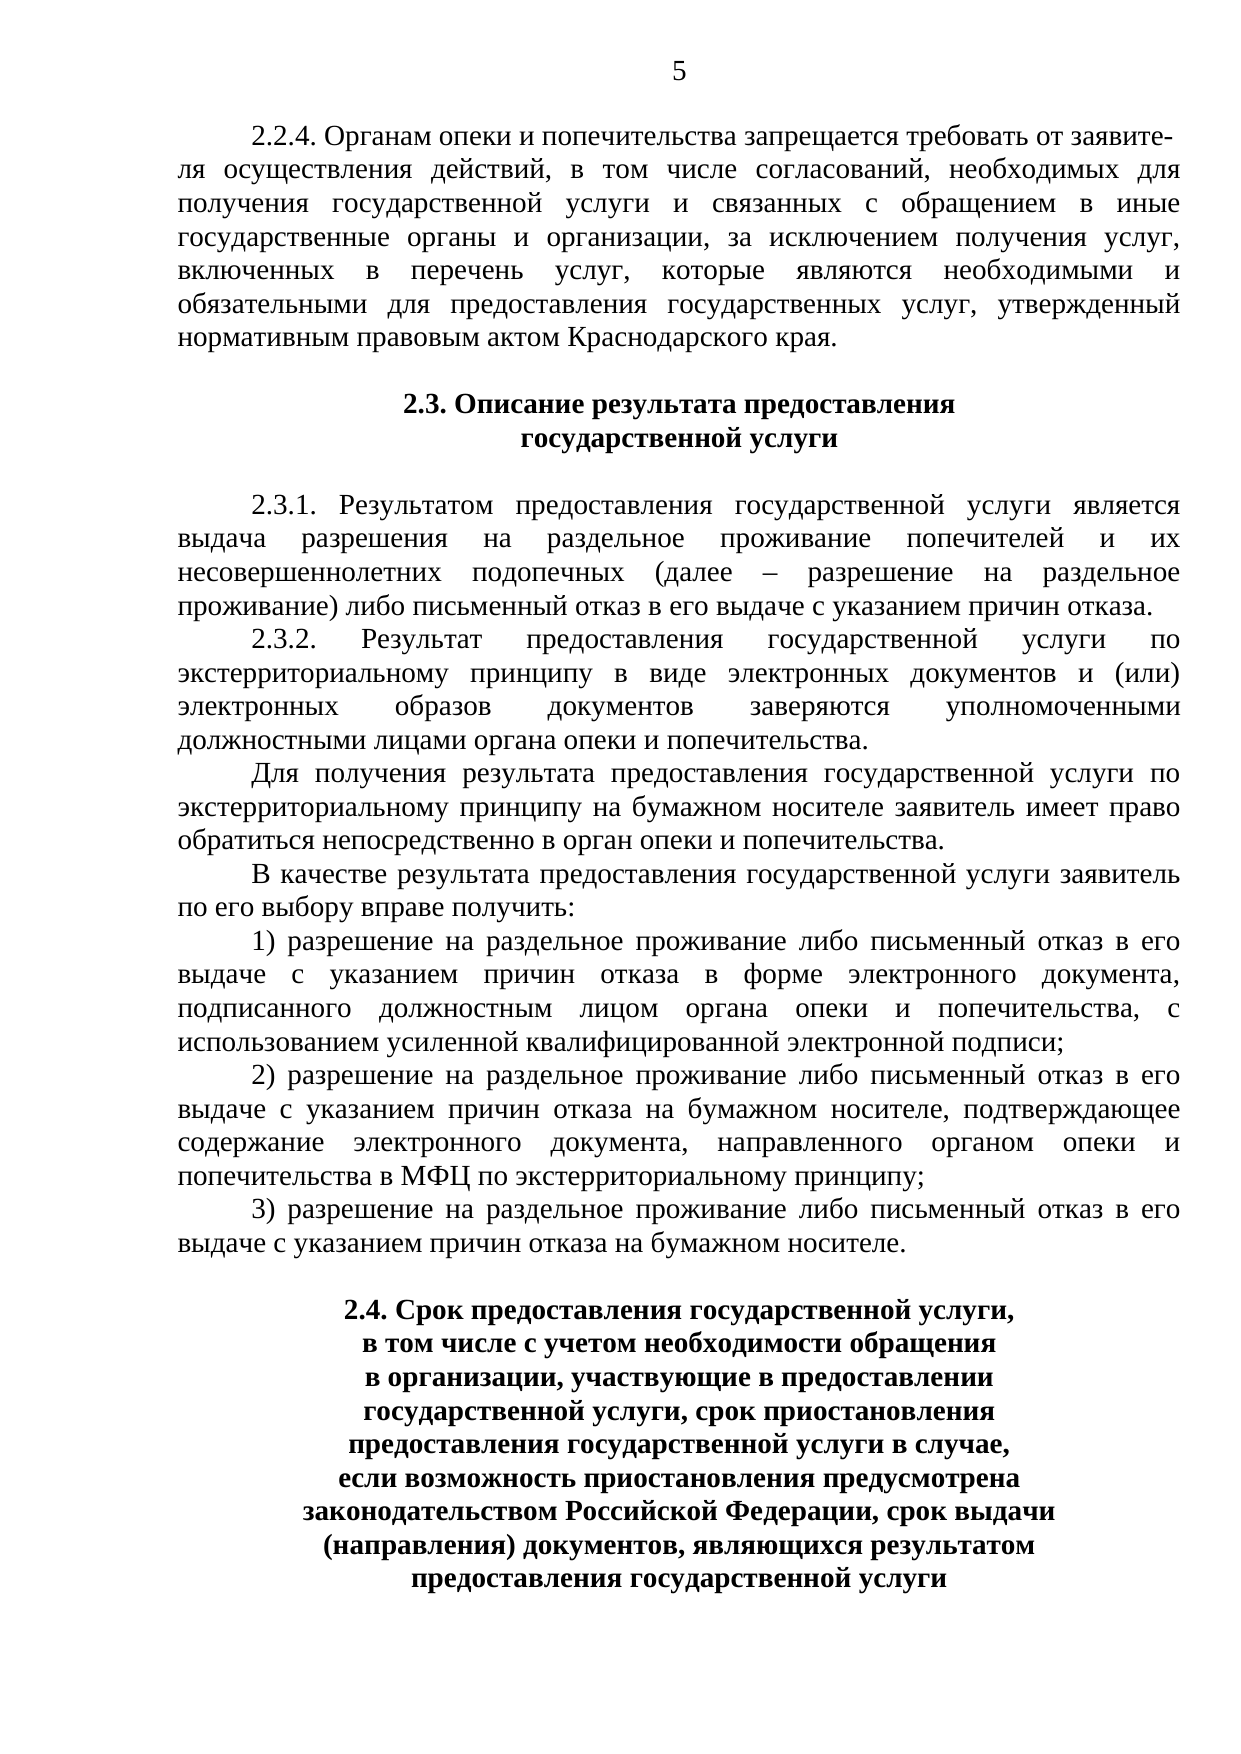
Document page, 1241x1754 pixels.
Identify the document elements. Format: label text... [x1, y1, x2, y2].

text 2.4. Срок предоставления государственной услуги, [177, 1292, 1181, 1326]
text 2) разрешение на раздельное проживание либо письменный отказ в его выдаче с указанием причин отказа на бумажном носителе, подтверждающее содержание электронного документа, направленного органом опеки и попечительства в МФЦ по экстерриториальному принципу; [177, 1057, 1181, 1191]
text законодательством Российской Федерации, срок выдачи [177, 1493, 1181, 1527]
text государственной услуги [177, 420, 1181, 453]
text предоставления государственной услуги в случае, [177, 1426, 1181, 1460]
text (направления) документов, являющихся результатом [177, 1527, 1181, 1560]
text предоставления государственной услуги [177, 1560, 1181, 1594]
text 3) разрешение на раздельное проживание либо письменный отказ в его выдаче с указанием причин отказа на бумажном носителе. [177, 1191, 1181, 1258]
text 1) разрешение на раздельное проживание либо письменный отказ в его выдаче с указанием причин отказа в форме электронного документа, подписанного должностным лицом органа опеки и попечительства, с использованием усиленной квалифицированной электронной подписи; [177, 923, 1181, 1057]
text в том числе с учетом необходимости обращения [177, 1326, 1181, 1359]
text 2.3.1. Результатом предоставления государственной услуги является выдача разрешения на раздельное проживание попечителей и их несовершеннолетних подопечных (далее – разрешение на раздельное проживание) либо письменный отказ в его выдаче с указанием причин отказа. [177, 487, 1181, 621]
text 2.3.2. Результат предоставления государственной услуги по экстерриториальному принципу в виде электронных документов и (или) электронных образов документов заверяются уполномоченными должностными лицами органа опеки и попечительства. [177, 621, 1181, 755]
text В качестве результата предоставления государственной услуги заявитель по его выбору вправе получить: [177, 856, 1181, 923]
text Для получения результата предоставления государственной услуги по экстерриториальному принципу на бумажном носителе заявитель имеет право обратиться непосредственно в орган опеки и попечительства. [177, 755, 1181, 856]
text 2.3. Описание результата предоставления [177, 386, 1181, 420]
text в организации, участвующие в предоставлении [177, 1359, 1181, 1393]
text 2.2.4. Органам опеки и попечительства запрещается требовать от заявите- [177, 118, 1181, 152]
text государственной услуги, срок приостановления [177, 1393, 1181, 1426]
text ля осуществления действий, в том числе согласований, необходимых для получения государственной услуги и связанных с обращением в иные государственные органы и организации, за исключением получения услуг, включенных в перечень услуг, которые являются необходимыми и обязательными для предоставления государственных услуг, утвержденный нормативным правовым актом Краснодарского края. [177, 152, 1181, 353]
text если возможность приостановления предусмотрена [177, 1460, 1181, 1493]
